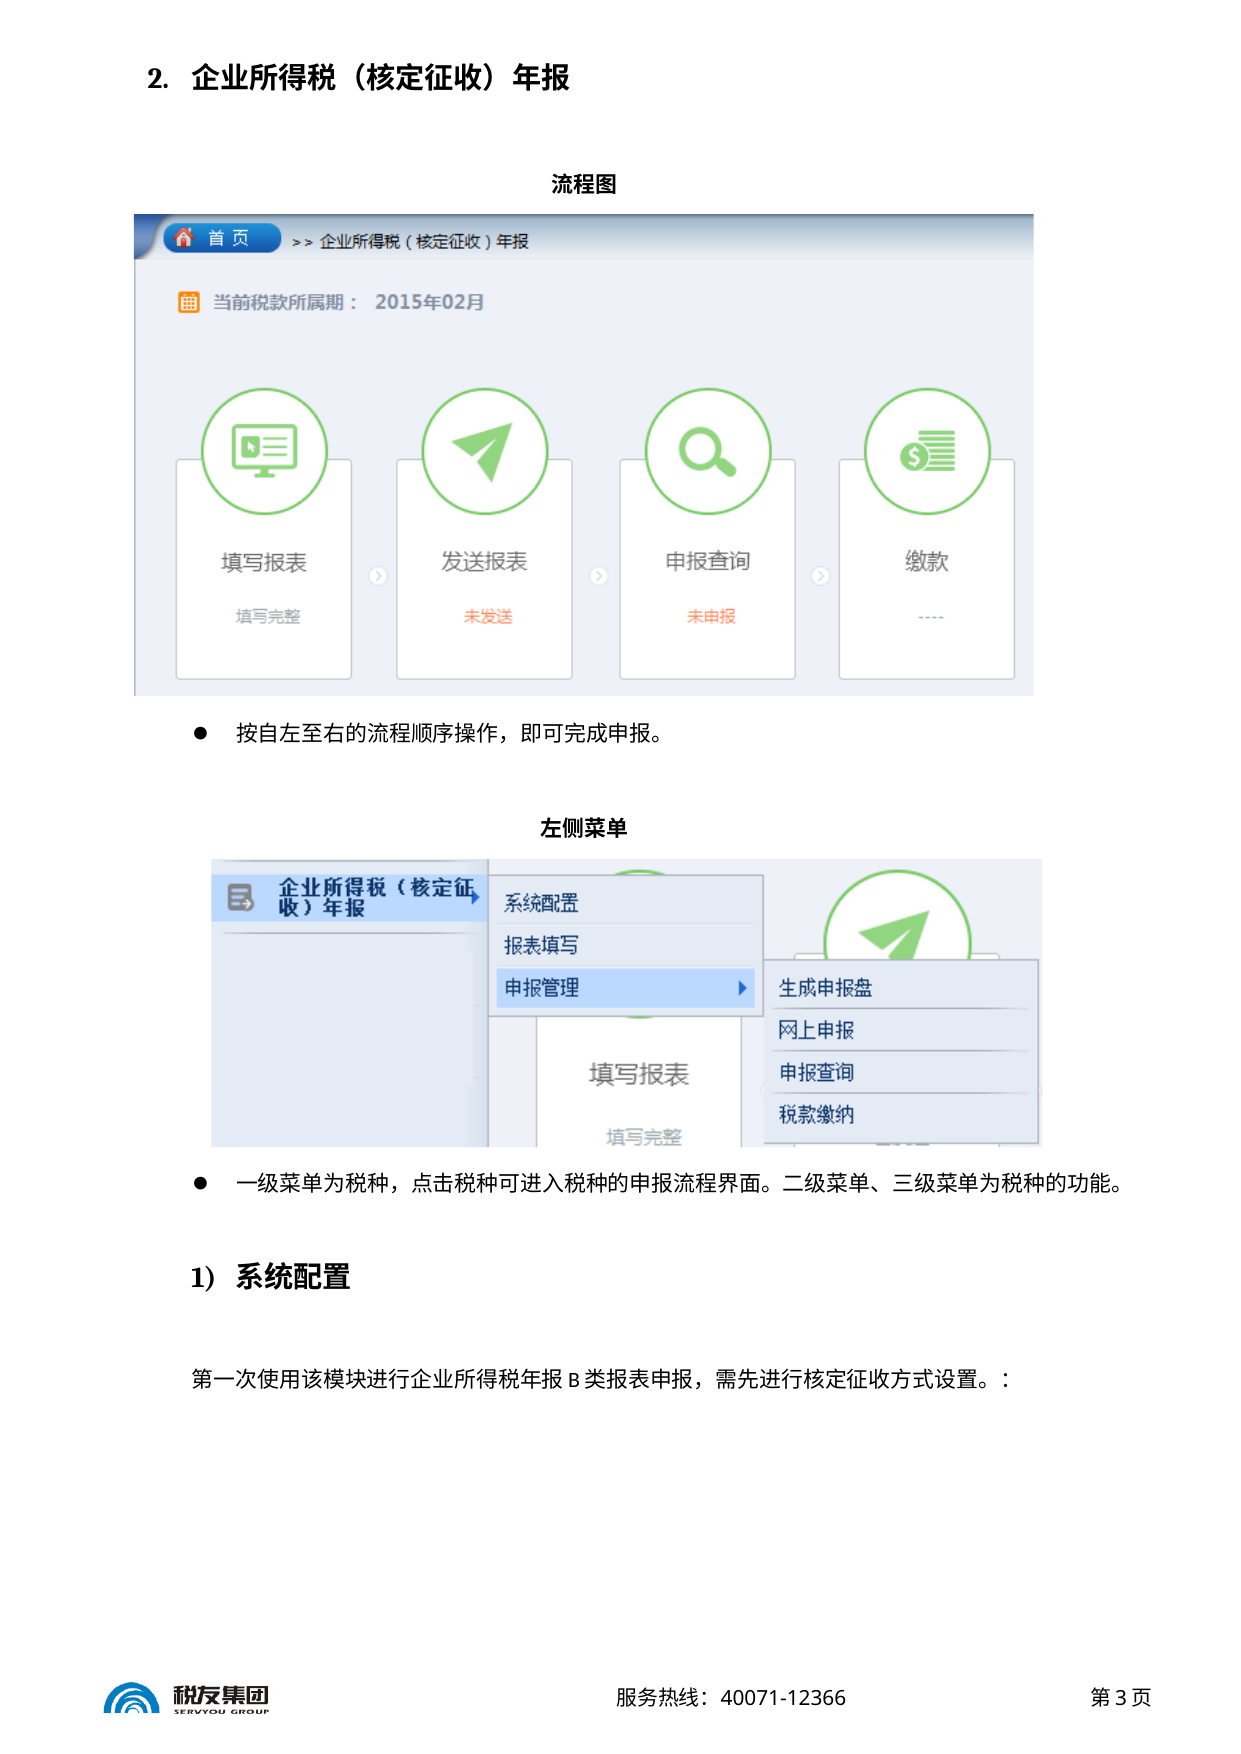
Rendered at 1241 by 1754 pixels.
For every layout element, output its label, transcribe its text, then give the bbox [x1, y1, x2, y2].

subtitle 企业所得税（核定征收）年报 [147, 43, 1152, 108]
list 一级菜单为税种，点击税种可进入税种的申报流程界面。二级菜单、三级菜单为税种的功能。 [192, 1165, 1152, 1198]
picture [133, 214, 1034, 696]
picture [103, 1682, 269, 1714]
list 左侧菜单 [16, 811, 1152, 843]
list 按自左至右的流程顺序操作，即可完成申报。 [192, 715, 1152, 748]
list 流程图 [16, 166, 1152, 199]
subtitle 系统配置 [191, 1243, 1152, 1308]
picture [211, 859, 1044, 1149]
list 第一次使用该模块进行企业所得税年报B类报表申报，需先进行核定征收方式设置。： [192, 1362, 1152, 1394]
